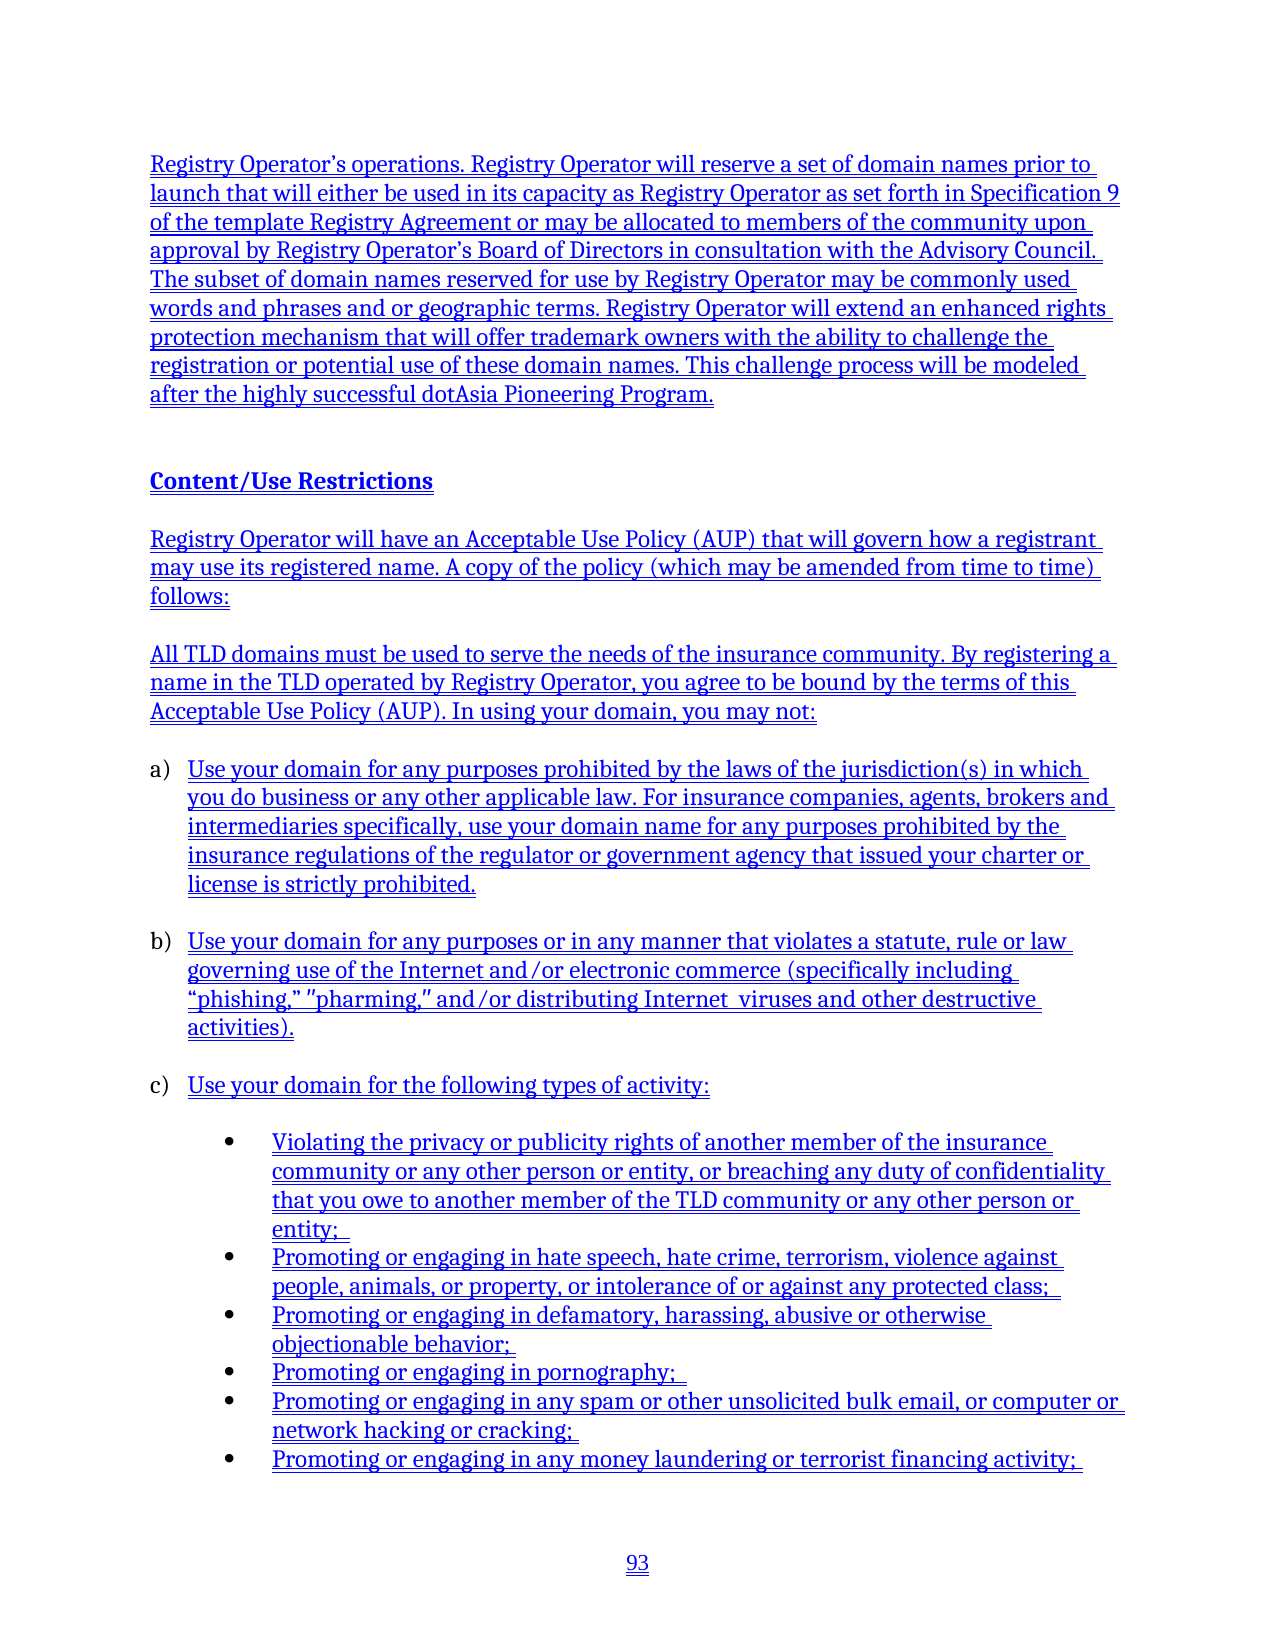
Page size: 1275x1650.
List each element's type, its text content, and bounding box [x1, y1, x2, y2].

list Use your domain for any purposes prohibited by the laws of the jurisdiction(s) in which you do business or any other applicable law. For insurance companies, agents, brokers and intermediaries specifically, use your domain name for any purposes prohibited by the insurance regulations of the regulator or government agency that issued your charter or license is strictly prohibited. [150, 754, 1125, 898]
list Promoting or engaging in any spam or other unsolicited bulk email, or computer or network hacking or cracking; [225, 1387, 1125, 1444]
list Use your domain for the following types of activity: [150, 1071, 1125, 1099]
list Use your domain for any purposes or in any manner that violates a statute, rule or law governing use of the Internet and⁄or electronic commerce (specifically including “phishing,” ʺpharming,ʺ and⁄or distributing Internet viruses and other destructive activities). [150, 927, 1125, 1042]
list Promoting or engaging in pornography; [225, 1358, 1125, 1387]
list Promoting or engaging in any money laundering or terrorist financing activity; [225, 1444, 1125, 1473]
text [150, 150, 1125, 409]
list Promoting or engaging in defamatory, harassing, abusive or otherwise objectionable behavior; [225, 1301, 1125, 1358]
list Promoting or engaging in hate speech, hate crime, terrorism, violence against people, animals, or property, or intolerance of or against any protected class; [225, 1243, 1125, 1301]
text All TLD domains must be used to serve the needs of the insurance community. By registering a name in the TLD operated by Registry Operator, you agree to be bound by the terms of this Acceptable Use Policy (AUP). In using your domain, you may not: [150, 639, 1125, 726]
list Violating the privacy or publicity rights of another member of the insurance community or any other person or entity, or breaching any duty of confidentiality that you owe to another member of the TLD community or any other person or entity; [225, 1128, 1125, 1243]
text Registry Operator will have an Acceptable Use Policy (AUP) that will govern how a registrant may use its registered name. A copy of the policy (which may be amended from time to time) follows: [150, 524, 1125, 611]
text Content/Use Restrictions [150, 438, 1125, 495]
